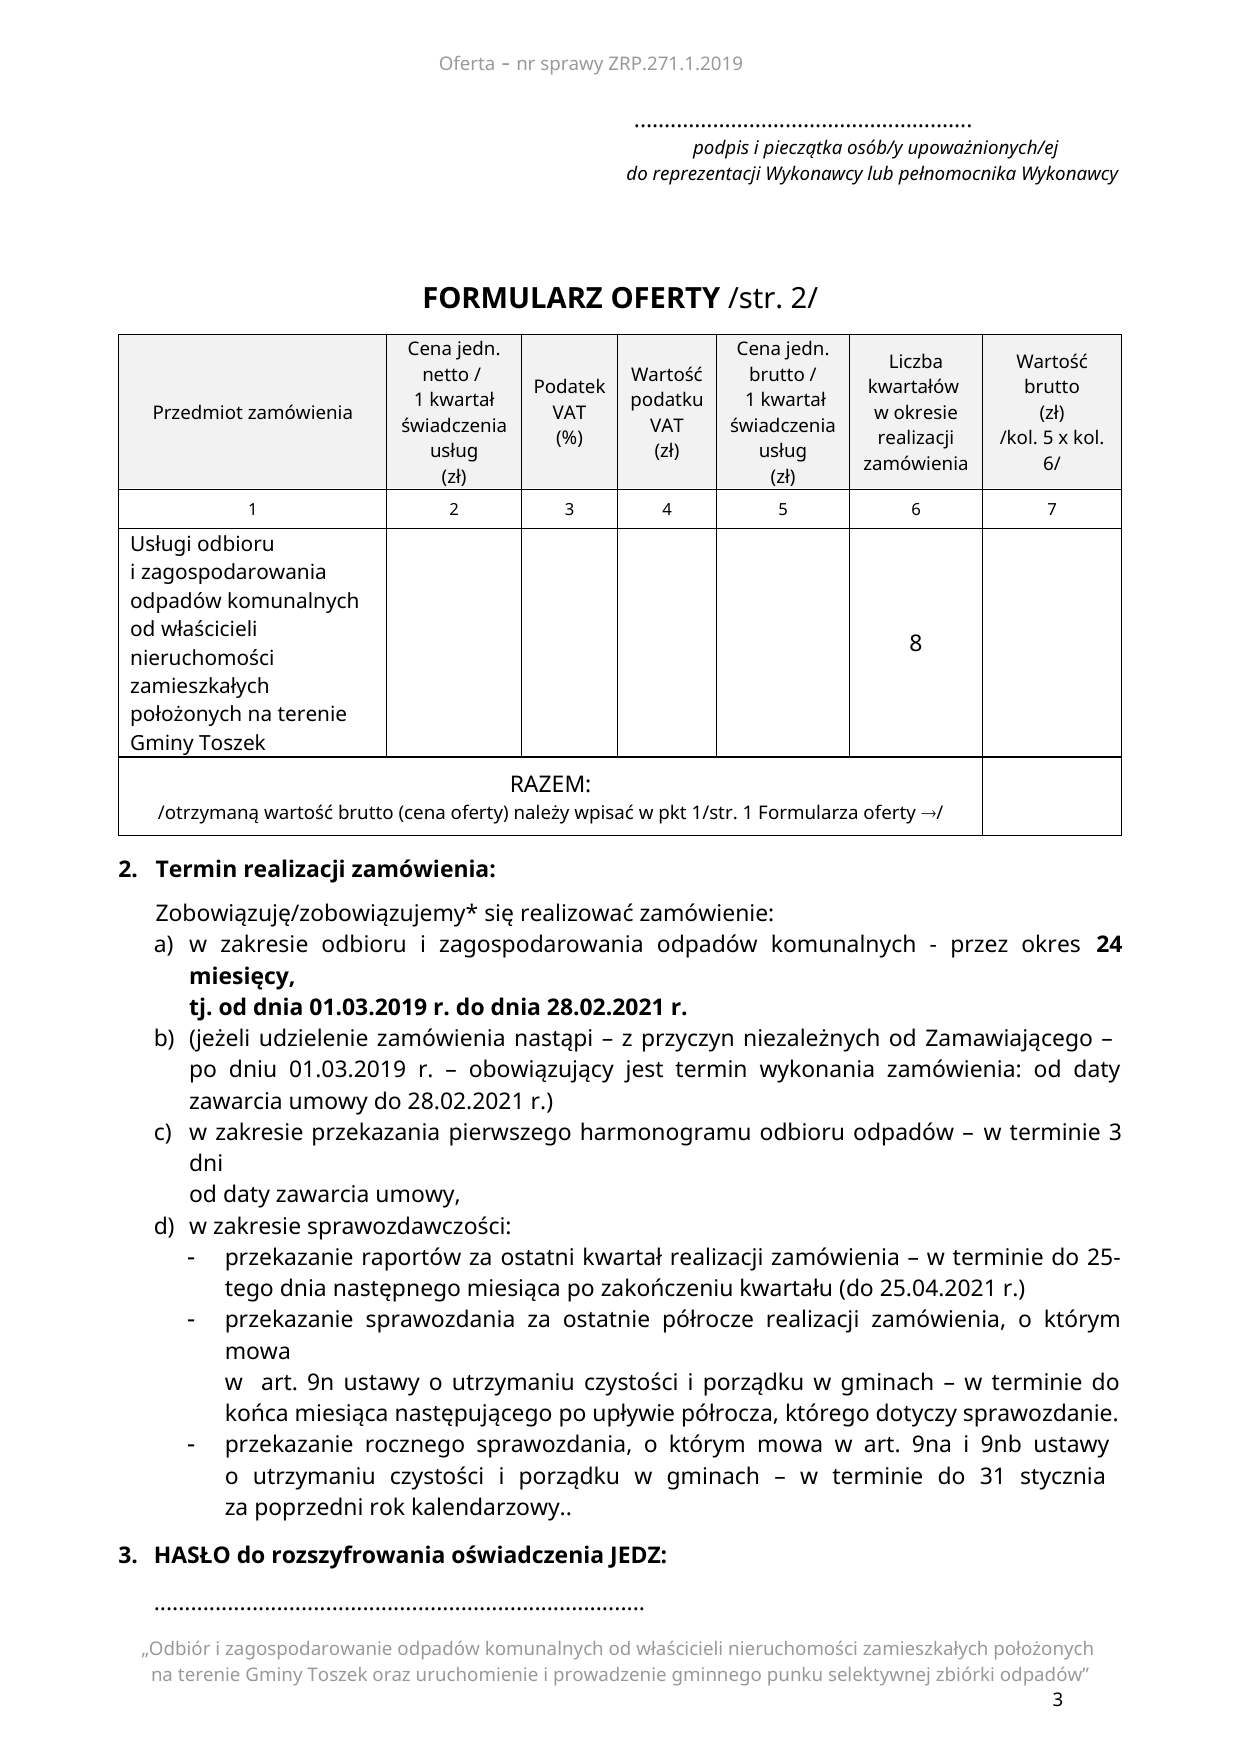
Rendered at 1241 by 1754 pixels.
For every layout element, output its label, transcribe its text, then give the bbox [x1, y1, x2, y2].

table_header Przedmiot zamówienia [119, 335, 386, 488]
table_cell 3 [522, 490, 617, 528]
list przekazanie sprawozdania za ostatnie półrocze realizacji zamówienia, o którym mowa [187, 1303, 1122, 1366]
list Zobowiązuję/zobowiązujemy* się realizować zamówienie: [155, 897, 1122, 928]
table_cell RAZEM: /otrzymaną wartość brutto (cena oferty) należy wpisać w pkt 1/str. 1 Formularza oferty / [119, 758, 982, 835]
list przekazanie rocznego sprawozdania, o którym mowa w art. 9na i 9nb ustawy o utrzymaniu czystości i porządku w gminach – w terminie do 31 stycznia za poprzedni rok kalendarzowy.. [187, 1428, 1122, 1522]
table_cell [717, 529, 849, 756]
table_header Cena jedn. netto / 1 kwartał świadczenia usług (zł) [387, 335, 521, 488]
table_cell 1 [119, 490, 386, 528]
text FORMULARZ OFERTY /str. 2/ [118, 278, 1122, 317]
table_header Podatek VAT (%) [522, 335, 617, 488]
table_header Wartość brutto (zł) /kol. 5 x kol. 6/ [983, 335, 1121, 488]
table_cell [618, 529, 716, 756]
list w zakresie przekazania pierwszego harmonogramu odbioru odpadów – w terminie 3 dni od daty zawarcia umowy, [153, 1116, 1122, 1210]
text podpis i pieczątka osób/y upoważnionych/ej do reprezentacji Wykonawcy lub pełnomocnika Wykonawcy [192, 135, 1122, 186]
table_header Wartość podatku VAT (zł) [618, 335, 716, 488]
table_cell [983, 529, 1121, 756]
table_header Liczba kwartałów w okresie realizacji zamówienia [850, 335, 982, 488]
table_cell 8 [850, 529, 982, 756]
table_cell [387, 529, 521, 756]
table_cell 5 [717, 490, 849, 528]
list HASŁO do rozszyfrowania oświadczenia JEDZ: ................................................................................ [118, 1539, 1122, 1617]
table_cell 2 [387, 490, 521, 528]
table_header Cena jedn. brutto / 1 kwartał świadczenia usług (zł) [717, 335, 849, 488]
text .………………………………………………. [560, 103, 1122, 135]
table_cell [983, 758, 1121, 835]
table_cell Usługi odbioru i zagospodarowania odpadów komunalnych od właścicieli nieruchomości zamieszkałych położonych na terenie Gminy Toszek [119, 529, 386, 756]
table_cell [522, 529, 617, 756]
table_cell 4 [618, 490, 716, 528]
text w art. 9n ustawy o utrzymaniu czystości i porządku w gminach – w terminie do końca miesiąca następującego po upływie półrocza, którego dotyczy sprawozdanie. [224, 1366, 1122, 1428]
list przekazanie raportów za ostatni kwartał realizacji zamówienia – w terminie do 25-tego dnia następnego miesiąca po zakończeniu kwartału (do 25.04.2021 r.) [187, 1241, 1122, 1303]
table_cell 7 [983, 490, 1121, 528]
list w zakresie sprawozdawczości: [153, 1210, 1122, 1241]
list (jeżeli udzielenie zamówienia nastąpi – z przyczyn niezależnych od Zamawiającego – po dniu 01.03.2019 r. – obowiązujący jest termin wykonania zamówienia: od daty zawarcia umowy do 28.02.2021 r.) [153, 1022, 1122, 1116]
table_cell 6 [850, 490, 982, 528]
list w zakresie odbioru i zagospodarowania odpadów komunalnych - przez okres 24 miesięcy, tj. od dnia 01.03.2019 r. do dnia 28.02.2021 r. [153, 928, 1122, 1022]
list Termin realizacji zamówienia: [118, 853, 1122, 885]
